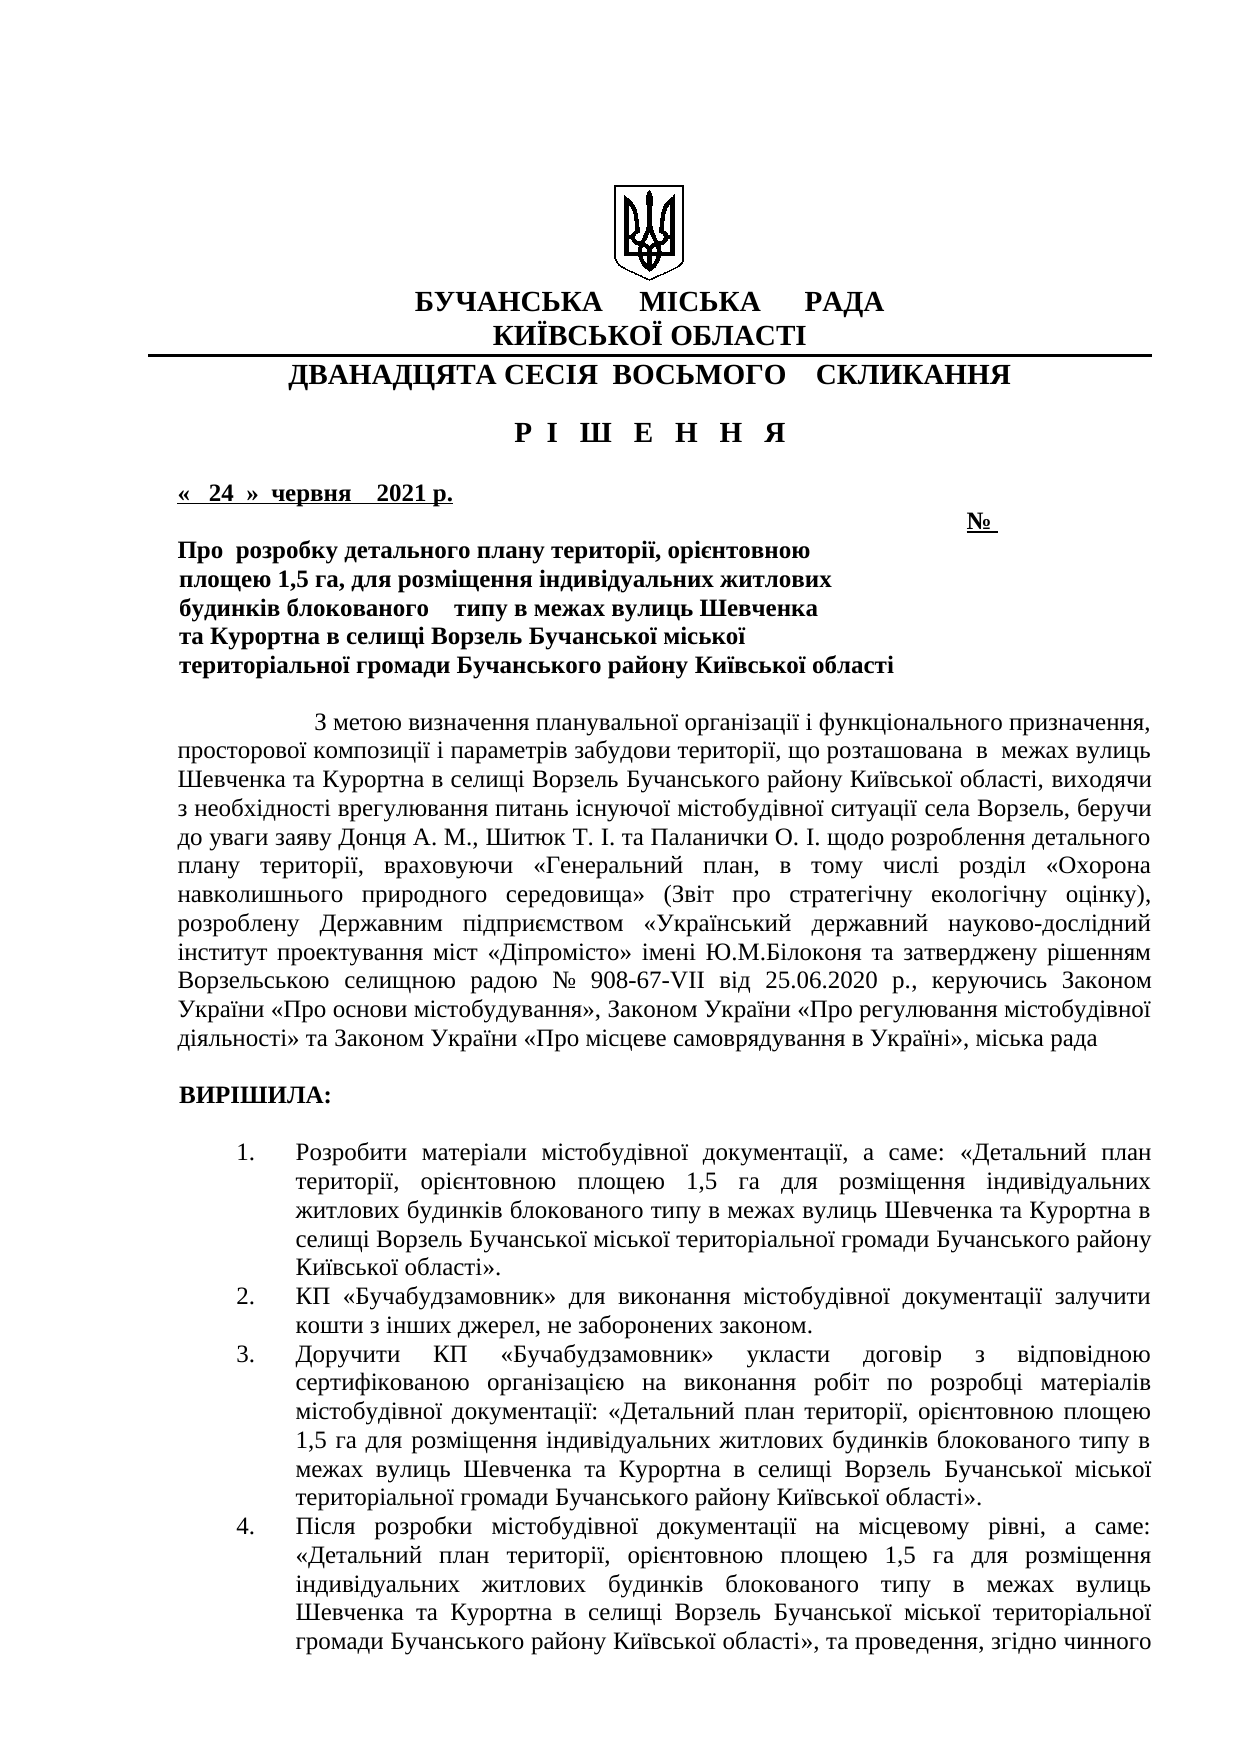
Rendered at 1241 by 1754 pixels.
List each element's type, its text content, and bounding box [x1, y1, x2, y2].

text ДВАНАДЦЯТА СЕСІЯ ВОСЬМОГО СКЛИКАННЯ [148, 357, 1152, 390]
text КИЇВСЬКОЇ ОБЛАСТІ [148, 318, 1152, 354]
text № [177, 506, 1152, 535]
text « 24 » червня 2021 р. [177, 478, 1152, 506]
text територіальної громади Бучанського району Київської області [148, 650, 1107, 679]
list КП «Бучабудзамовник» для виконання містобудівної документації залучити кошти з інших джерел, не заборонених законом. [236, 1281, 1152, 1339]
list Доручити КП «Бучабудзамовник» укласти договір з відповідною сертифікованою організацією на виконання робіт по розробці матеріалів містобудівної документації: «Детальний план території, орієнтовною площею 1,5 га для розміщення індивідуальних житлових будинків блокованого типу в межах вулиць Шевченка та Курортна в селищі Ворзель Бучанської міської територіальної громади Бучанського району Київської області». [236, 1339, 1152, 1511]
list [236, 1511, 1152, 1655]
text Р І Ш Е Н Н Я [148, 415, 1152, 449]
text БУЧАНСЬКА МІСЬКА РАДА [148, 284, 1152, 318]
text та Курортна в селищі Ворзель Бучанської міської [148, 621, 1107, 650]
text будинків блокованого типу в межах вулиць Шевченка [148, 593, 1107, 621]
text Про розробку детального плану території, орієнтовною [177, 535, 1152, 564]
text ВИРІШИЛА: [148, 1080, 1152, 1109]
text З метою визначення планувальної організації і функціонального призначення, просторової композиції і параметрів забудови території, що розташована в межах вулиць Шевченка та Курортна в селищі Ворзель Бучанського району Київської області, виходячи з необхідності врегулювання питань існуючої містобудівної ситуації села Ворзель, беручи до уваги заяву Донця А. М., Шитюк Т. І. та Паланички О. І. щодо розроблення детального плану території, враховуючи «Генеральний план, в тому числі розділ «Охорона навколишнього природного середовища» (Звіт про стратегічну екологічну оцінку), розроблену Державним підприємством «Український державний науково-дослідний інститут проектування міст «Діпромісто» імені Ю.М.Білоконя та затверджену рішенням Ворзельською селищною радою № 908-67-VІІ від 25.06.2020 р., керуючись Законом України «Про основи містобудування», Законом України «Про регулювання містобудівної діяльності» та Законом України «Про місцеве самоврядування в Україні», міська рада [177, 707, 1152, 1052]
list Розробити матеріали містобудівної документації, а саме: «Детальний план території, орієнтовною площею 1,5 га для розміщення індивідуальних житлових будинків блокованого типу в межах вулиць Шевченка та Курортна в селищі Ворзель Бучанської міської територіальної громади Бучанського району Київської області». [236, 1137, 1152, 1281]
text площею 1,5 га, для розміщення індивідуальних житлових [148, 564, 1107, 593]
